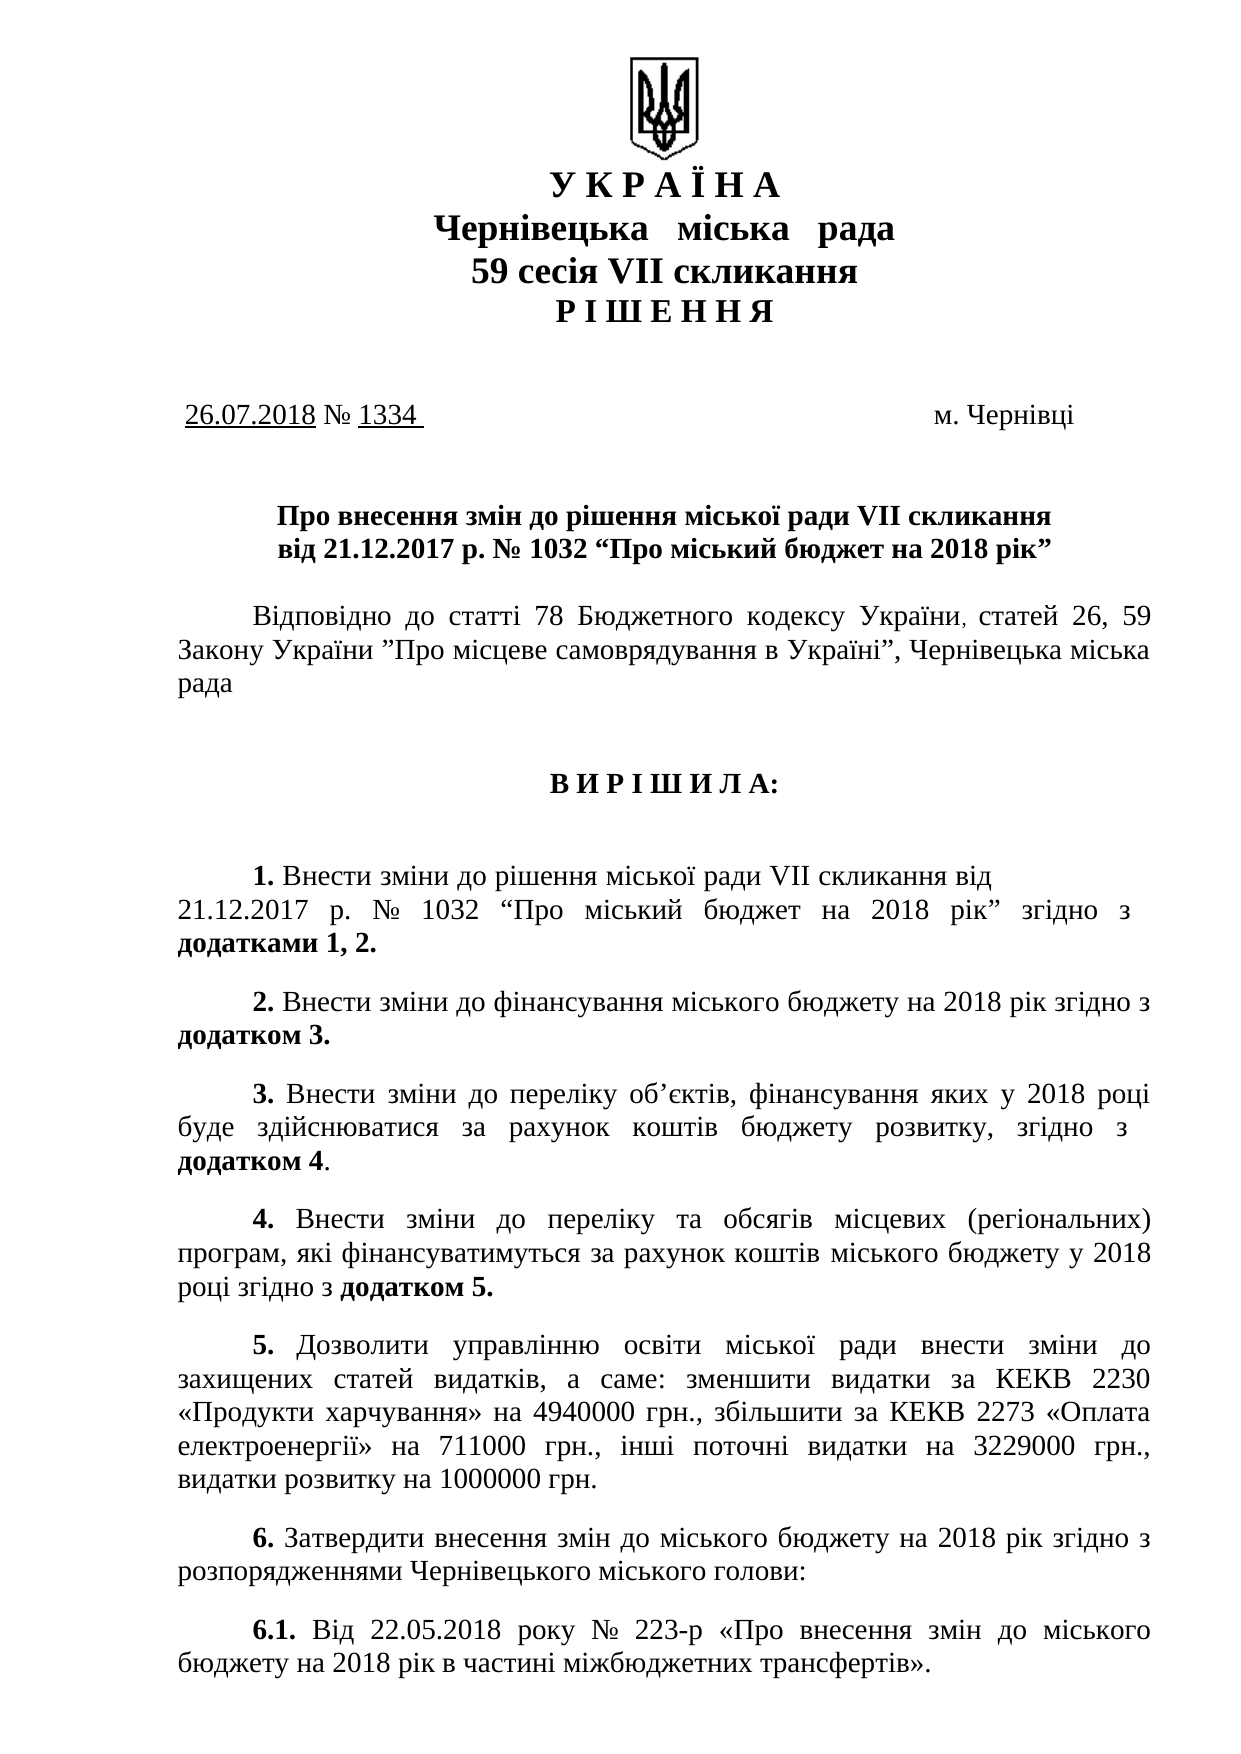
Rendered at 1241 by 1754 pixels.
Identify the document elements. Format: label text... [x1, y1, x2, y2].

subtitle 59 сесія VII скликання [177, 249, 1152, 292]
text 6.1. Від 22.05.2018 року № 223-р «Про внесення змін до міського бюджету на 2018 рік в частині міжбюджетних трансфертів». [177, 1612, 1152, 1679]
subtitle Чернівецька міська рада [177, 206, 1152, 249]
text 3. Внести зміни до переліку об’єктів, фінансування яких у 2018 році буде здійснюватися за рахунок коштів бюджету розвитку, згідно з додатком 4. [177, 1076, 1152, 1177]
subtitle Р І Ш Е Н Н Я [177, 292, 1152, 330]
text У К Р А Ї Н А [177, 162, 1152, 206]
text В И Р І Ш И Л А: [177, 766, 1152, 800]
text Відповідно до статті 78 Бюджетного кодексу України, статей 26, 59 Закону України ”Про місцеве самоврядування в Україні”, Чернівецька міська рада [177, 598, 1152, 699]
text Про внесення змін до рішення міської ради VІI скликання [177, 498, 1152, 531]
text 2. Внести зміни до фінансування міського бюджету на 2018 рік згідно з додатком 3. [177, 984, 1152, 1051]
text 1. Внести зміни до рішення міської ради VІІ скликання від 21.12.2017 р. № 1032 “Про міський бюджет на 2018 рік” згідно з додатками 1, 2. [177, 858, 1152, 959]
picture [629, 56, 700, 163]
text 6. Затвердити внесення змін до міського бюджету на 2018 рік згідно з розпорядженнями Чернівецького міського голови: [177, 1520, 1152, 1587]
text 4. Внести зміни до переліку та обсягів місцевих (регіональних) програм, які фінансуватимуться за рахунок коштів міського бюджету у 2018 році згідно з додатком 5. [177, 1202, 1152, 1302]
text .26.07.2018 № 1334 . м. Чернівці [177, 397, 1152, 431]
text 5. Дозволити управлінню освіти міської ради внести зміни до захищених статей видатків, а саме: зменшити видатки за КЕКВ 2230 «Продукти харчування» на 4940000 грн., збільшити за КЕКВ 2273 «Оплата електроенергії» на 711000 грн., інші поточні видатки на 3229000 грн., видатки розвитку на 1000000 грн. [177, 1327, 1152, 1495]
text від 21.12.2017 р. № 1032 “Про міський бюджет на 2018 рік” [177, 531, 1152, 565]
